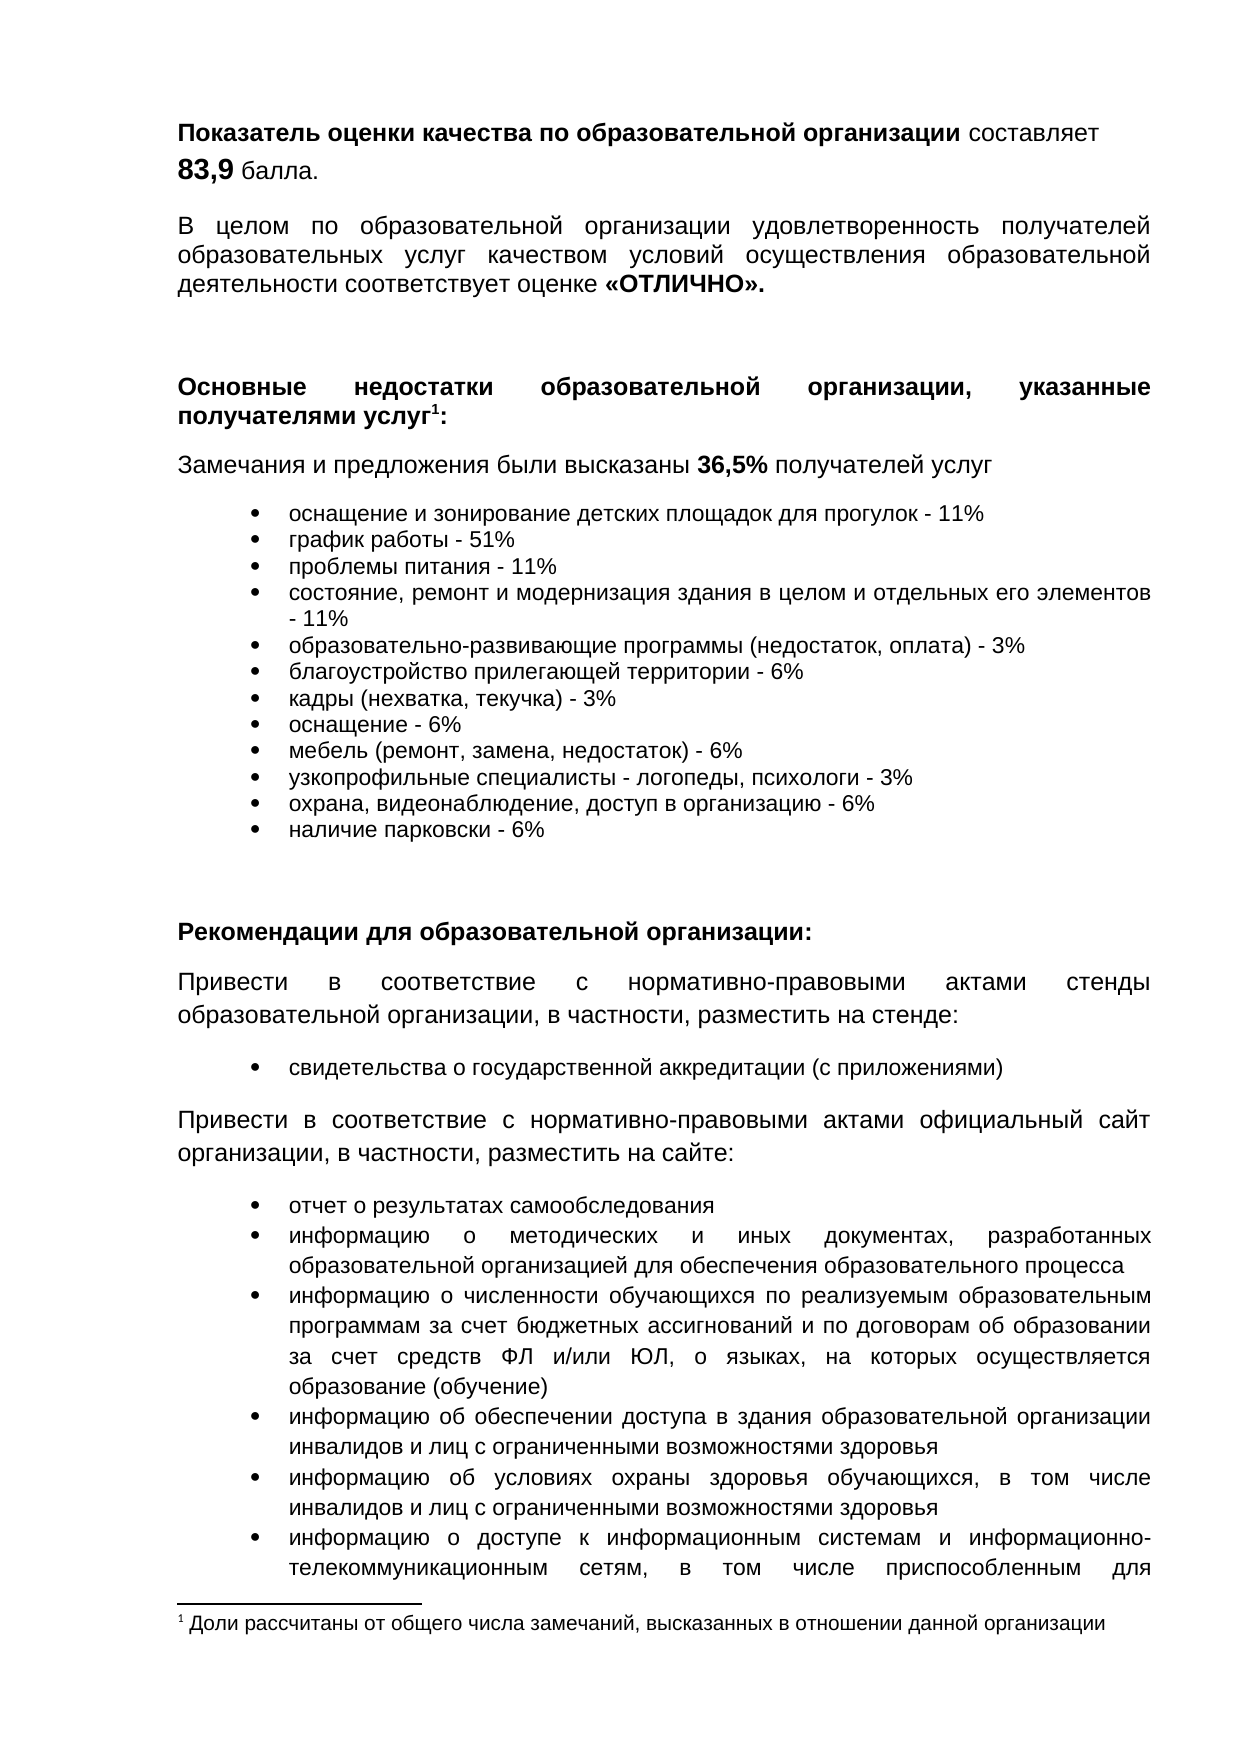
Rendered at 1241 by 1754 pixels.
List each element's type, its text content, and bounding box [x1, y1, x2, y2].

list образовательно-развивающие программы (недостаток, оплата) - 3% [251, 632, 1152, 658]
text В целом по образовательной организации удовлетворенность получателей образовательных услуг качеством условий осуществления образовательной деятельности соответствует оценке «ОТЛИЧНО». [177, 211, 1152, 297]
list отчет о результатах самообследования [251, 1192, 1152, 1218]
list информацию об обеспечении доступа в здания образовательной организации инвалидов и лиц с ограниченными возможностями здоровья [251, 1403, 1152, 1459]
text Показатель оценки качества по образовательной организации составляет 83,9 балла. [177, 118, 1152, 185]
list кадры (нехватка, текучка) - 3% [251, 684, 1152, 711]
text Рекомендации для образовательной организации: [177, 917, 1152, 946]
list оснащение - 6% [251, 711, 1152, 737]
list узкопрофильные специалисты - логопеды, психологи - 3% [251, 763, 1152, 790]
list график работы - 51% [251, 526, 1152, 553]
list свидетельства о государственной аккредитации (с приложениями) [251, 1054, 1152, 1080]
text Основные недостатки образовательной организации, указанные получателями услуг: [177, 372, 1152, 429]
text Привести в соответствие с нормативно-правовыми актами официальный сайт организации, в частности, разместить на сайте: [177, 1105, 1152, 1166]
text Замечания и предложения были высказаны 36,5% получателей услуг [177, 450, 1152, 479]
list проблемы питания - 11% [251, 553, 1152, 579]
list информацию об условиях охраны здоровья обучающихся, в том числе инвалидов и лиц с ограниченными возможностями здоровья [251, 1463, 1152, 1520]
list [251, 1524, 1152, 1580]
list благоустройство прилегающей территории - 6% [251, 658, 1152, 684]
list информацию о методических и иных документах, разработанных образовательной организацией для обеспечения образовательного процесса [251, 1222, 1152, 1278]
list информацию о численности обучающихся по реализуемым образовательным программам за счет бюджетных ассигнований и по договорам об образовании за счет средств ФЛ и/или ЮЛ, о языках, на которых осуществляется образование (обучение) [251, 1282, 1152, 1399]
list оснащение и зонирование детских площадок для прогулок - 11% [251, 500, 1152, 526]
text Привести в соответствие с нормативно-правовыми актами стенды образовательной организации, в частности, разместить на стенде: [177, 967, 1152, 1028]
list наличие парковски - 6% [251, 816, 1152, 843]
list состояние, ремонт и модернизация здания в целом и отдельных его элементов - 11% [251, 579, 1152, 632]
list охрана, видеонаблюдение, доступ в организацию - 6% [251, 790, 1152, 816]
list мебель (ремонт, замена, недостаток) - 6% [251, 737, 1152, 763]
